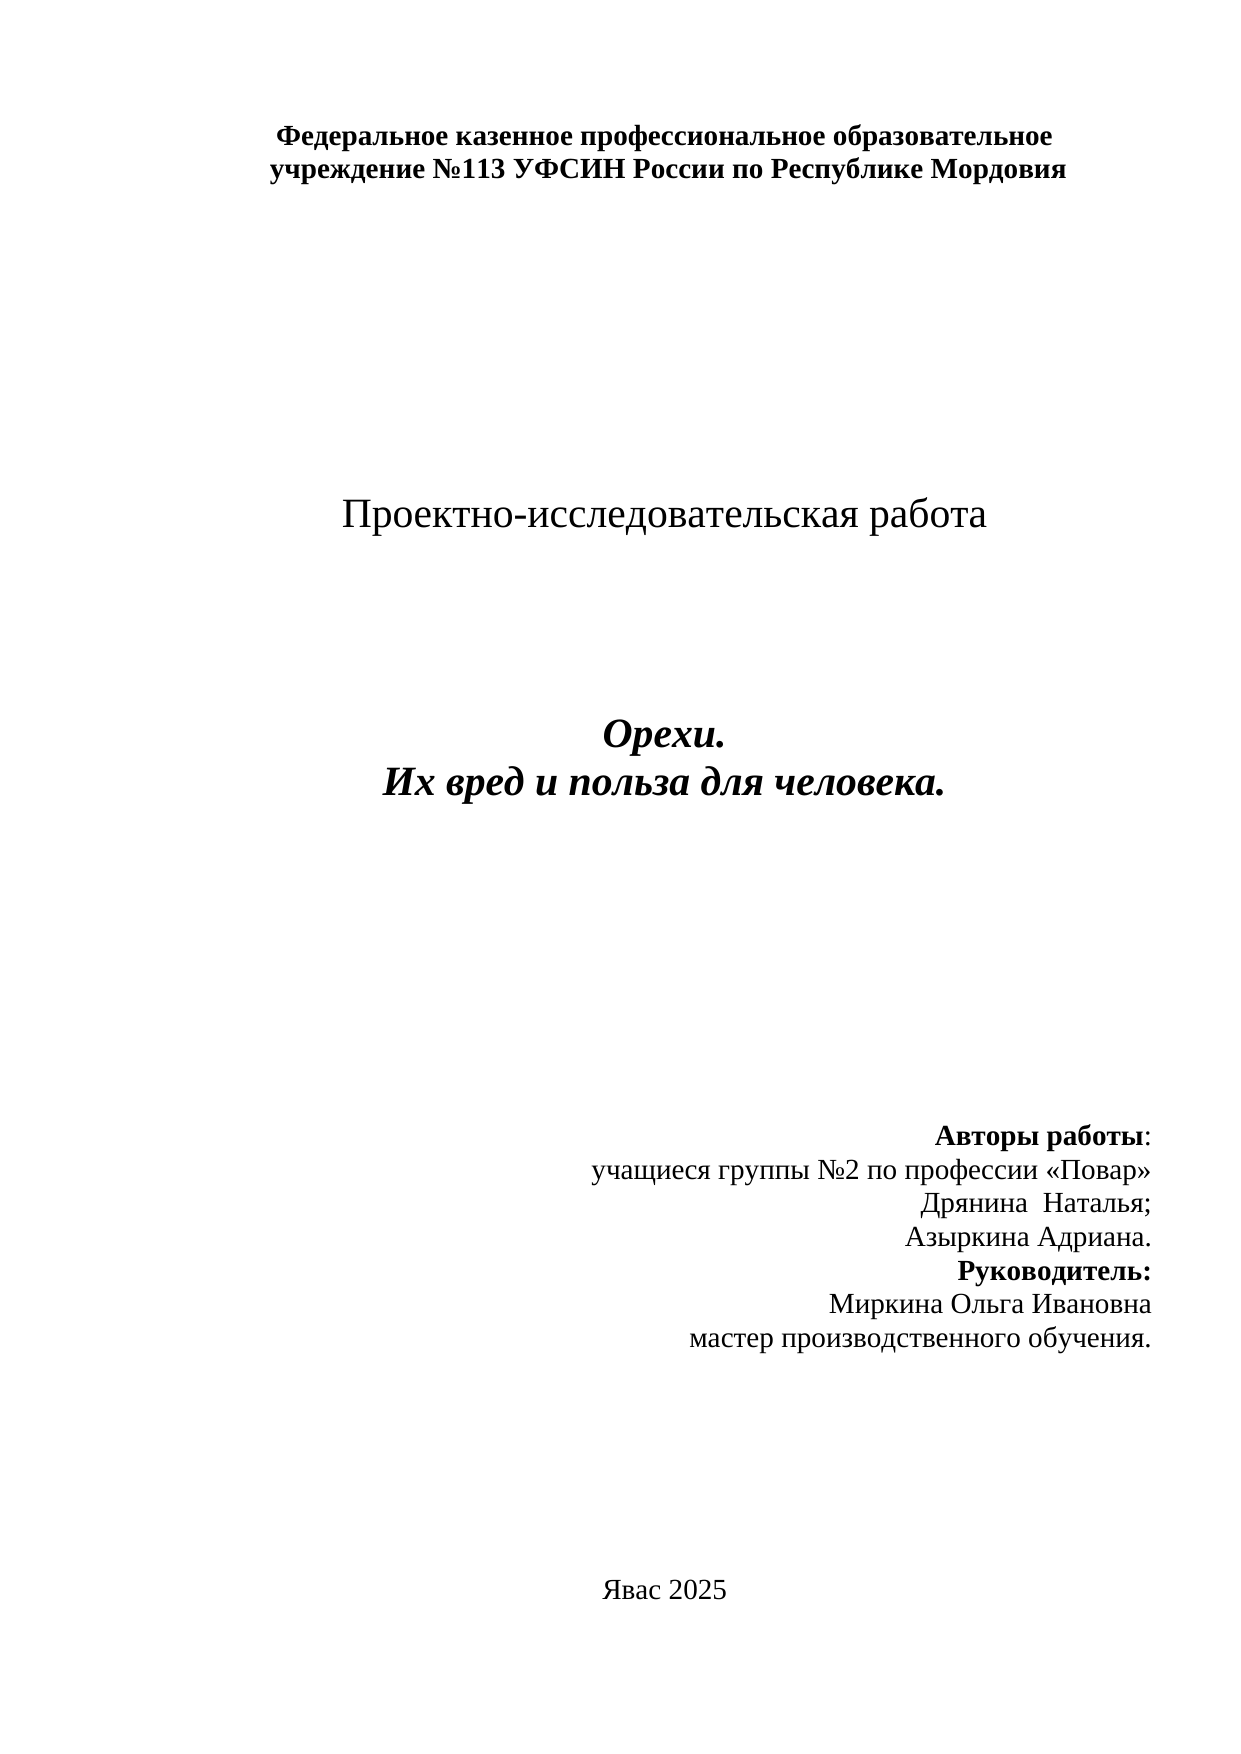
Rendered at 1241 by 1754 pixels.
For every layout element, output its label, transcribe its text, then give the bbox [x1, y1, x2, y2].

text Дрянина Наталья; [177, 1186, 1152, 1219]
text Явас 2025 [177, 1572, 1152, 1606]
text Орехи. Их вред и польза для человека. [177, 709, 1152, 805]
text мастер производственного обучения. [177, 1320, 1152, 1353]
text Азыркина Адриана. [177, 1219, 1152, 1253]
text учреждение №113 УФСИН России по Республике Мордовия [177, 152, 1152, 185]
text учащиеся группы №2 по профессии «Повар» [177, 1152, 1152, 1186]
text Проектно-исследовательская работа [177, 488, 1152, 536]
text Федеральное казенное профессиональное образовательное [177, 118, 1152, 152]
text Миркина Ольга Ивановна [177, 1286, 1152, 1320]
text Авторы работы: [177, 1118, 1152, 1152]
text Руководитель: [177, 1253, 1152, 1286]
